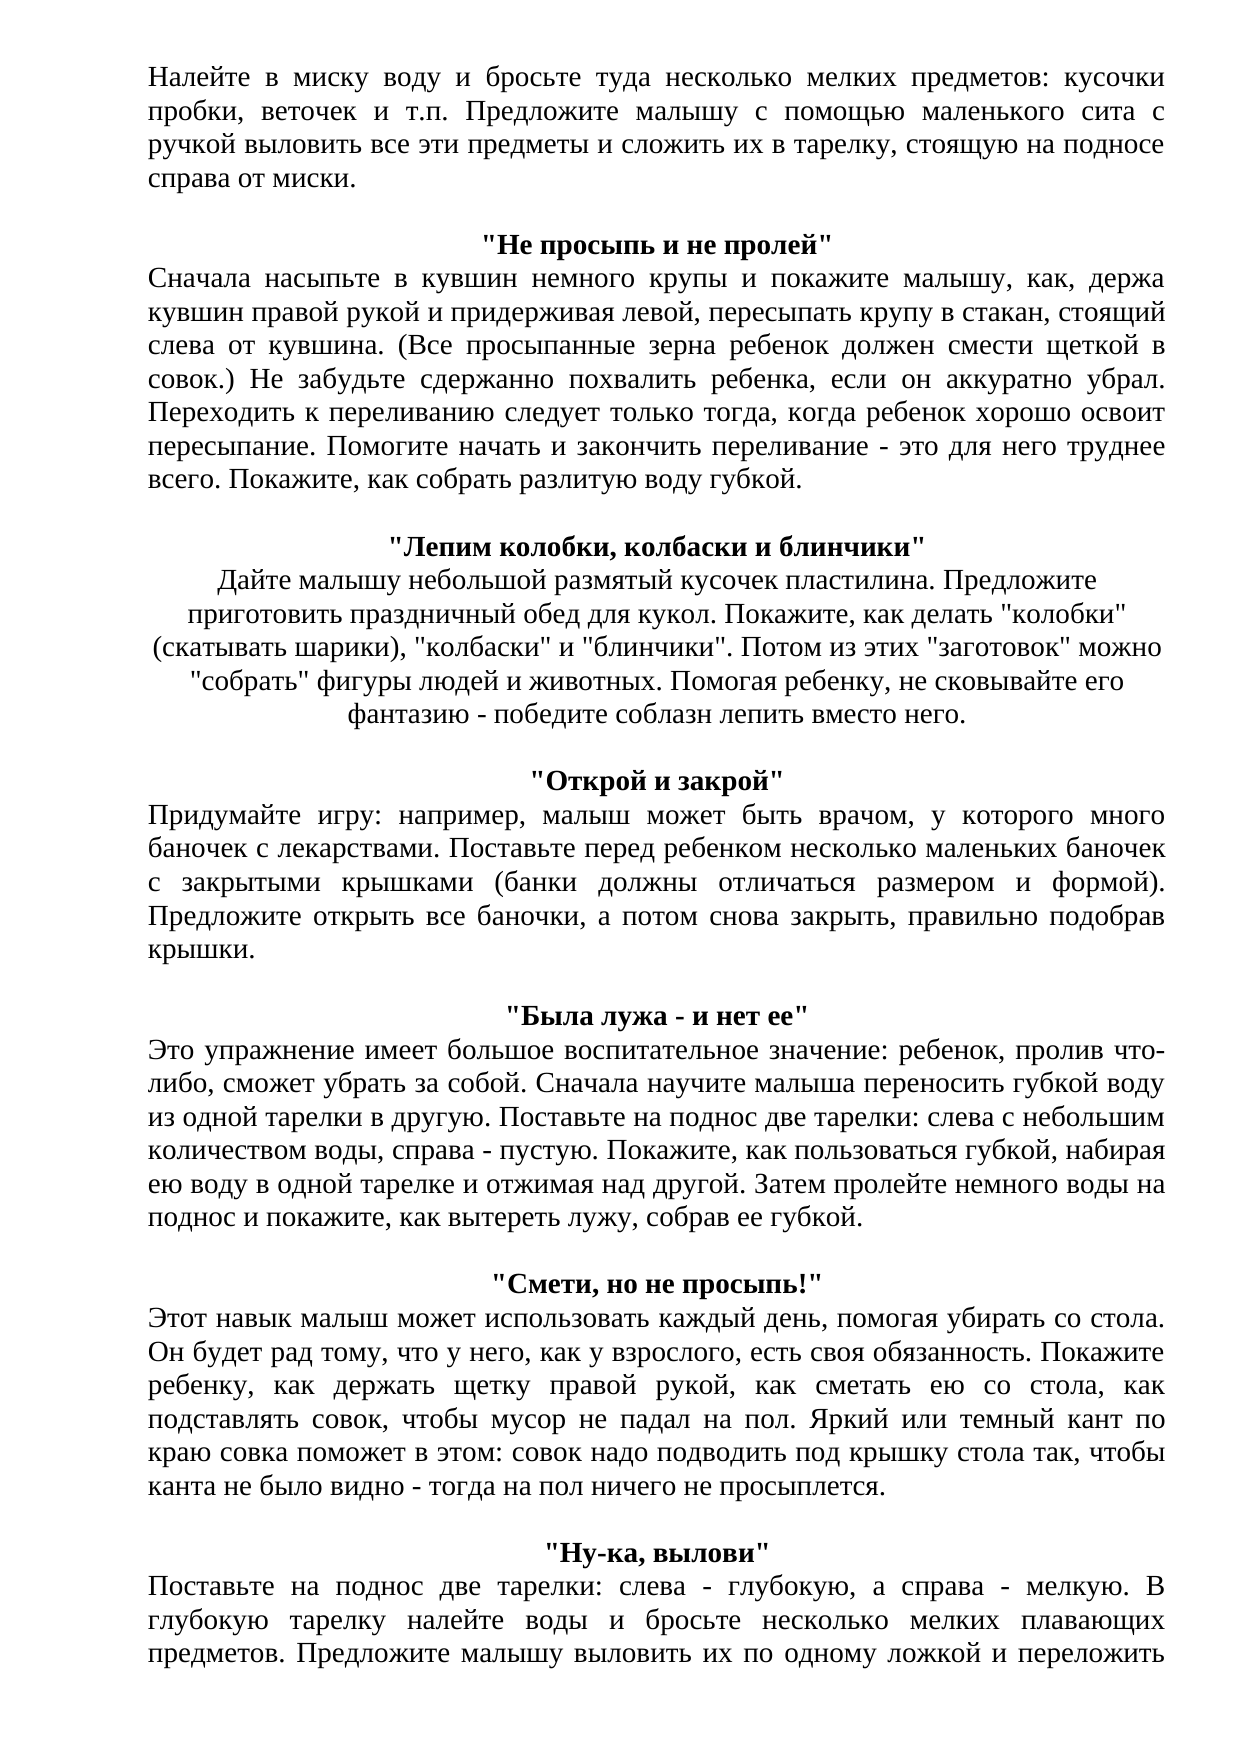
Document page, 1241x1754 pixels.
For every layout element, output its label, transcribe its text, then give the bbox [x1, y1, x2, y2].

text "Открой и закрой" [148, 763, 1167, 797]
text Придумайте игру: например, малыш может быть врачом, у которого много баночек с лекарствами. Поставьте перед ребенком несколько маленьких баночек с закрытыми крышками (банки должны отличаться размером и формой). Предложите открыть все баночки, а потом снова закрыть, правильно подобрав крышки. [148, 797, 1167, 965]
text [148, 1568, 1167, 1669]
text "Была лужа - и нет ее" [148, 998, 1167, 1032]
text Этот навык малыш может использовать каждый день, помогая убирать со стола. Он будет рад тому, что у него, как у взрослого, есть своя обязанность. Покажите ребенку, как держать щетку правой рукой, как сметать ею со стола, как подставлять совок, чтобы мусор не падал на пол. Яркий или темный кант по краю совка поможет в этом: совок надо подводить под крышку стола так, чтобы канта не было видно - тогда на пол ничего не просыплется. [148, 1300, 1167, 1501]
text "Смети, но не просыпь!" [148, 1267, 1167, 1300]
text "Лепим колобки, колбаски и блинчики" [148, 529, 1167, 562]
text "Ну-ка, вылови" [148, 1535, 1167, 1568]
text Налейте в миску воду и бросьте туда несколько мелких предметов: кусочки пробки, веточек и т.п. Предложите малышу с помощью маленького сита с ручкой выловить все эти предметы и сложить их в тарелку, стоящую на подносе справа от миски. [148, 59, 1167, 193]
text Это упражнение имеет большое воспитательное значение: ребенок, пролив что-либо, сможет убрать за собой. Сначала научите малыша переносить губкой воду из одной тарелки в другую. Поставьте на поднос две тарелки: слева с небольшим количеством воды, справа - пустую. Покажите, как пользоваться губкой, набирая ею воду в одной тарелке и отжимая над другой. Затем пролейте немного воды на поднос и покажите, как вытереть лужу, собрав ее губкой. [148, 1032, 1167, 1233]
text "Не просыпь и не пролей" [148, 227, 1167, 260]
text Сначала насыпьте в кувшин немного крупы и покажите малышу, как, держа кувшин правой рукой и придерживая левой, пересыпать крупу в стакан, стоящий слева от кувшина. (Все просыпанные зерна ребенок должен смести щеткой в совок.) Не забудьте сдержанно похвалить ребенка, если он аккуратно убрал. Переходить к переливанию следует только тогда, когда ребенок хорошо освоит пересыпание. Помогите начать и закончить переливание - это для него труднее всего. Покажите, как собрать разлитую воду губкой. [148, 260, 1167, 495]
text Дайте малышу небольшой размятый кусочек пластилина. Предложите приготовить праздничный обед для кукол. Покажите, как делать "колобки" (скатывать шарики), "колбаски" и "блинчики". Потом из этих "заготовок" можно "собрать" фигуры людей и животных. Помогая ребенку, не сковывайте его фантазию - победите соблазн лепить вместо него. [148, 562, 1167, 730]
